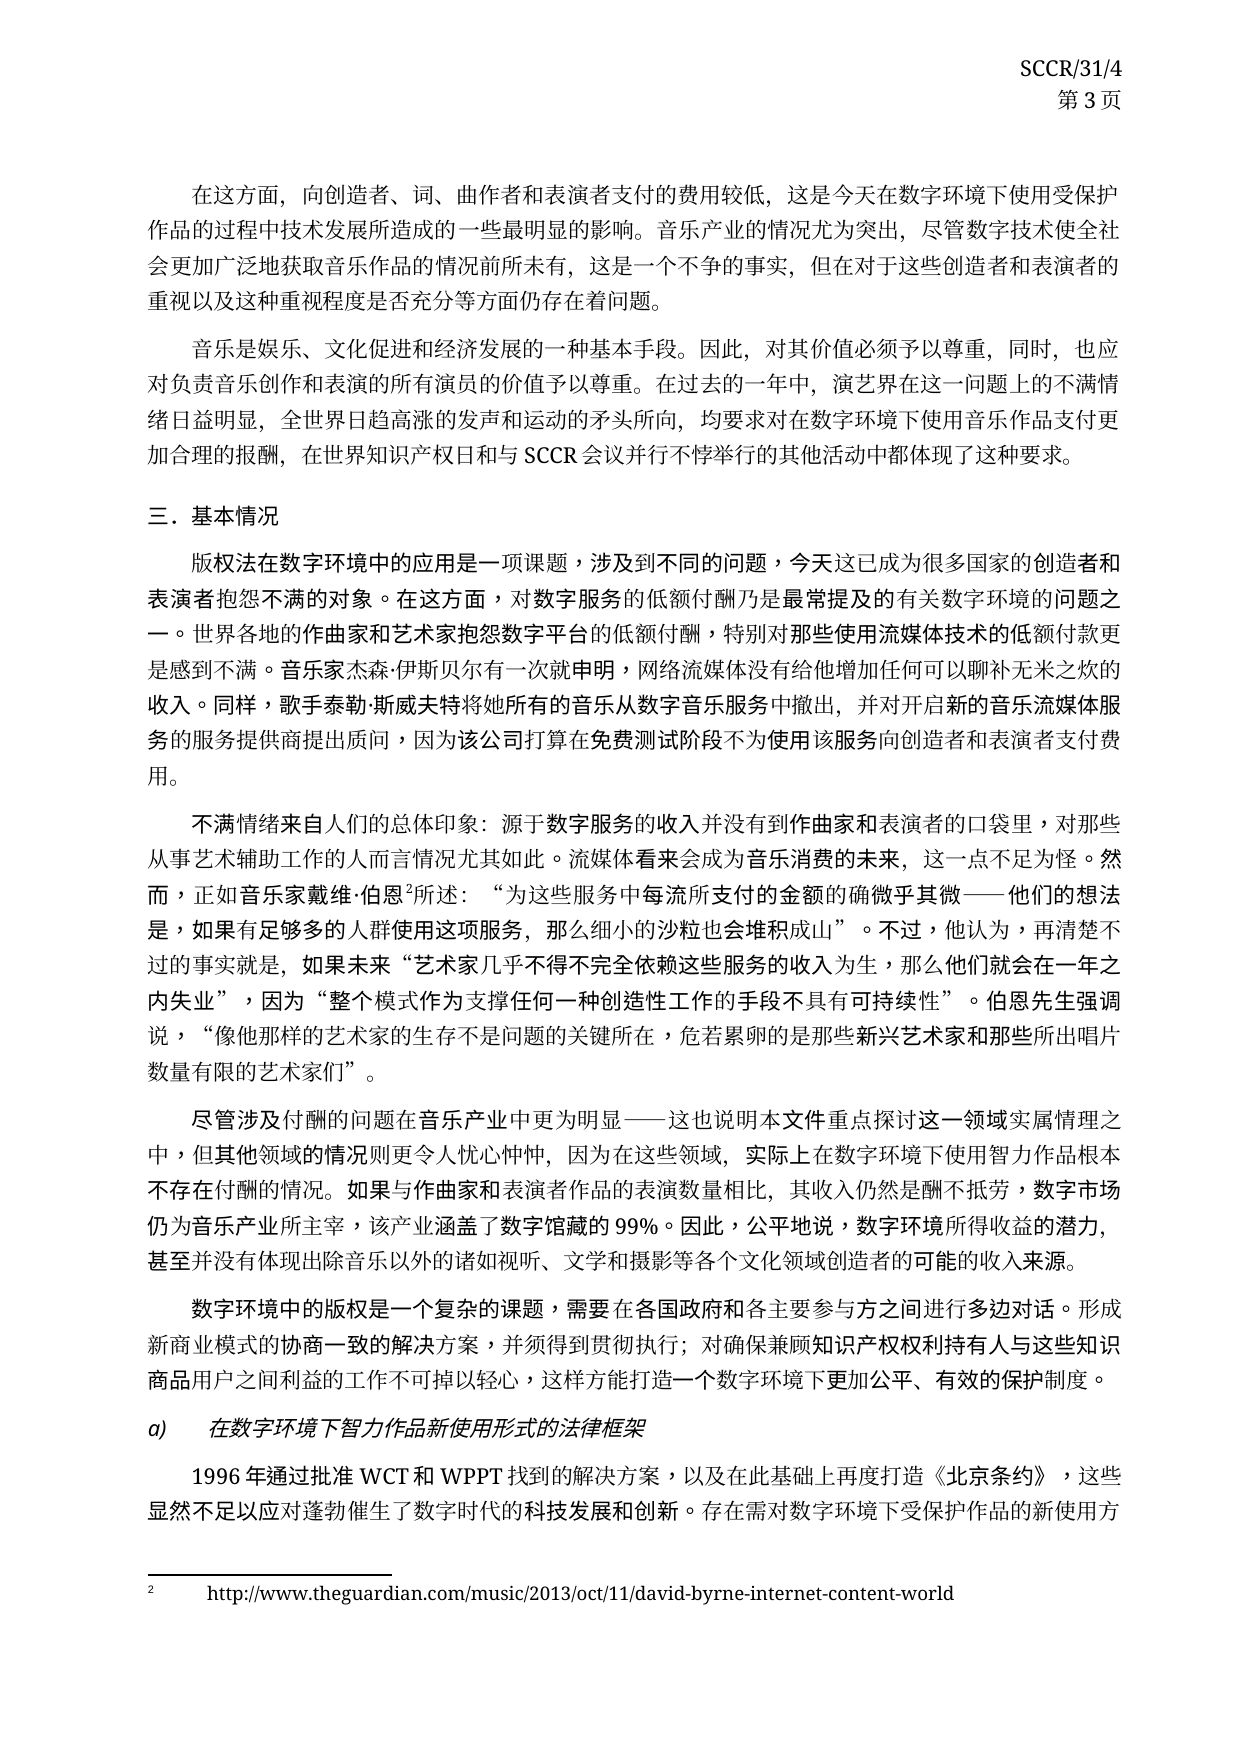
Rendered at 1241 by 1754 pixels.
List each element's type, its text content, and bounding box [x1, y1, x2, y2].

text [148, 1455, 1122, 1526]
text 数字环境中的版权是一个复杂的课题，需要在各国政府和各主要参与方之间进行多边对话。形成新商业模式的协商一致的解决方案，并须得到贯彻执行；对确保兼顾知识产权权利持有人与这些知识商品用户之间利益的工作不可掉以轻心，这样方能打造一个数字环境下更加公平、有效的保护制度。 [148, 1289, 1122, 1395]
text 不满情绪来自人们的总体印象：源于数字服务的收入并没有到作曲家和表演者的口袋里，对那些从事艺术辅助工作的人而言情况尤其如此。流媒体看来会成为音乐消费的未来，这一点不足为怪。然而，正如音乐家戴维·伯恩所述：“为这些服务中每流所支付的金额的确微乎其微——他们的想法是，如果有足够多的人群使用这项服务，那么细小的沙粒也会堆积成山”。不过，他认为，再清楚不过的事实就是，如果未来“艺术家几乎不得不完全依赖这些服务的收入为生，那么他们就会在一年之内失业”，因为“整个模式作为支撑任何一种创造性工作的手段不具有可持续性”。伯恩先生强调说，“像他那样的艺术家的生存不是问题的关键所在，危若累卵的是那些新兴艺术家和那些所出唱片数量有限的艺术家们”。 [148, 803, 1122, 1087]
text 三．基本情况 [148, 495, 1122, 530]
text 音乐是娱乐、文化促进和经济发展的一种基本手段。因此，对其价值必须予以尊重，同时，也应对负责音乐创作和表演的所有演员的价值予以尊重。在过去的一年中，演艺界在这一问题上的不满情绪日益明显，全世界日趋高涨的发声和运动的矛头所向，均要求对在数字环境下使用音乐作品支付更加合理的报酬，在世界知识产权日和与SCCR会议并行不悖举行的其他活动中都体现了这种要求。 [148, 328, 1122, 470]
text 在这方面，向创造者、词、曲作者和表演者支付的费用较低，这是今天在数字环境下使用受保护作品的过程中技术发展所造成的一些最明显的影响。音乐产业的情况尤为突出，尽管数字技术使全社会更加广泛地获取音乐作品的情况前所未有，这是一个不争的事实，但在对于这些创造者和表演者的重视以及这种重视程度是否充分等方面仍存在着问题。 [148, 174, 1122, 316]
text 版权法在数字环境中的应用是一项课题，涉及到不同的问题，今天这已成为很多国家的创造者和表演者抱怨不满的对象。在这方面，对数字服务的低额付酬乃是最常提及的有关数字环境的问题之一。世界各地的作曲家和艺术家抱怨数字平台的低额付酬，特别对那些使用流媒体技术的低额付款更是感到不满。音乐家杰森·伊斯贝尔有一次就申明，网络流媒体没有给他增加任何可以聊补无米之炊的收入。同样，歌手泰勒·斯威夫特将她所有的音乐从数字音乐服务中撤出，并对开启新的音乐流媒体服务的服务提供商提出质问，因为该公司打算在免费测试阶段不为使用该服务向创造者和表演者支付费用。 [148, 543, 1122, 791]
text 尽管涉及付酬的问题在音乐产业中更为明显——这也说明本文件重点探讨这一领域实属情理之中，但其他领域的情况则更令人忧心忡忡，因为在这些领域，实际上在数字环境下使用智力作品根本不存在付酬的情况。如果与作曲家和表演者作品的表演数量相比，其收入仍然是酬不抵劳，数字市场仍为音乐产业所主宰，该产业涵盖了数字馆藏的99%。因此，公平地说，数字环境所得收益的潜力，甚至并没有体现出除音乐以外的诸如视听、文学和摄影等各个文化领域创造者的可能的收入来源。 [148, 1099, 1122, 1276]
list 在数字环境下智力作品新使用形式的法律框架 [148, 1407, 1122, 1443]
